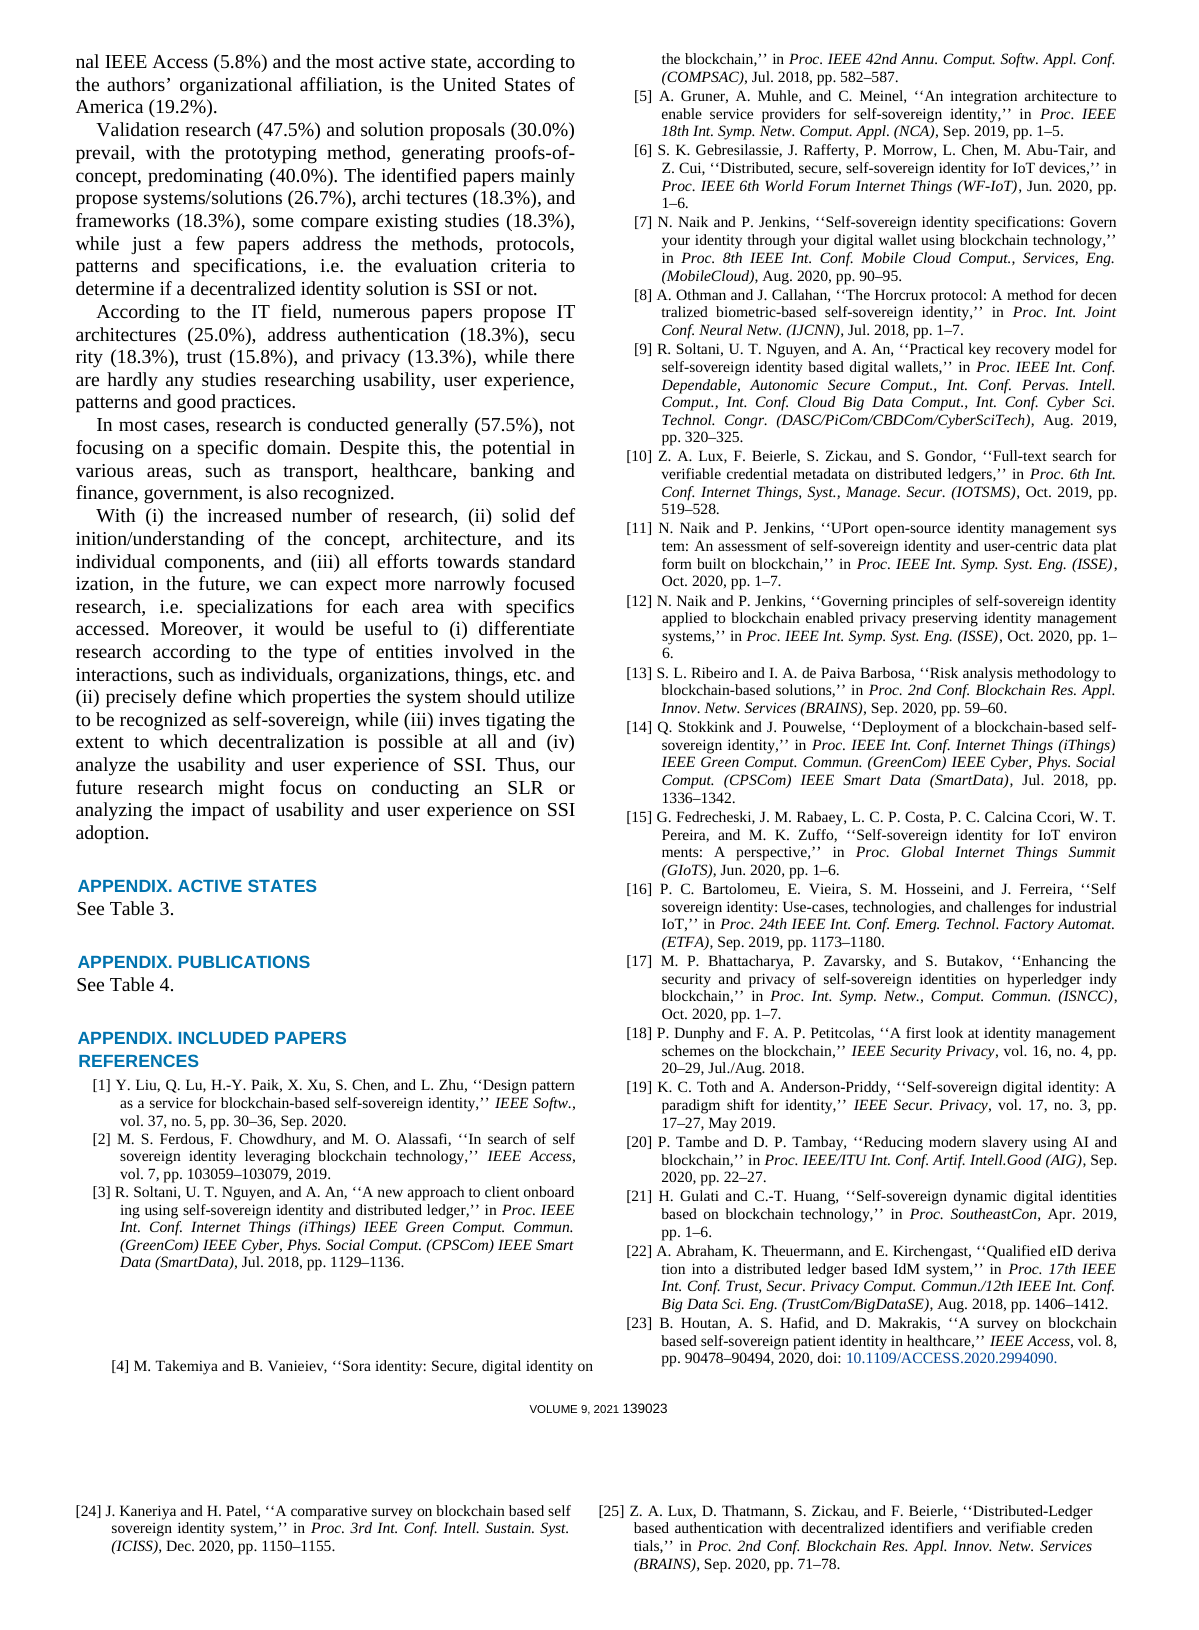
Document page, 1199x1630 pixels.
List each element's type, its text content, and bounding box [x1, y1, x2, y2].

text According to the IT field, numerous papers propose IT architectures (25.0%), address authentication (18.3%), secu rity (18.3%), trust (15.8%), and privacy (13.3%), while there are hardly any studies researching usability, user experience, patterns and good practices. [75, 300, 576, 413]
text [9] R. Soltani, U. T. Nguyen, and A. An, ‘‘Practical key recovery model for self-sovereign identity based digital wallets,’’ in Proc. IEEE Int. Conf. Dependable, Autonomic Secure Comput., Int. Conf. Pervas. Intell. Comput., Int. Conf. Cloud Big Data Comput., Int. Conf. Cyber Sci. Technol. Congr. (DASC/PiCom/CBDCom/CyberSciTech), Aug. 2019, pp. 320–325. [634, 341, 1117, 446]
text [13] S. L. Ribeiro and I. A. de Paiva Barbosa, ‘‘Risk analysis methodology to blockchain-based solutions,’’ in Proc. 2nd Conf. Blockchain Res. Appl. Innov. Netw. Services (BRAINS), Sep. 2020, pp. 59–60. [626, 664, 1117, 717]
text [14] Q. Stokkink and J. Pouwelse, ‘‘Deployment of a blockchain-based self-sovereign identity,’’ in Proc. IEEE Int. Conf. Internet Things (iThings) IEEE Green Comput. Commun. (GreenCom) IEEE Cyber, Phys. Social Comput. (CPSCom) IEEE Smart Data (SmartData), Jul. 2018, pp. 1336–1342. [626, 718, 1117, 806]
text [20] P. Tambe and D. P. Tambay, ‘‘Reducing modern slavery using AI and blockchain,’’ in Proc. IEEE/ITU Int. Conf. Artif. Intell.Good (AIG), Sep. 2020, pp. 22–27. [626, 1133, 1117, 1186]
text APPENDIX. ACTIVE STATES [77, 876, 598, 896]
text [17] M. P. Bhattacharya, P. Zavarsky, and S. Butakov, ‘‘Enhancing the security and privacy of self-sovereign identities on hyperledger indy blockchain,’’ in Proc. Int. Symp. Netw., Comput. Commun. (ISNCC), Oct. 2020, pp. 1–7. [626, 952, 1117, 1023]
text [19] K. C. Toth and A. Anderson-Priddy, ‘‘Self-sovereign digital identity: A paradigm shift for identity,’’ IEEE Secur. Privacy, vol. 17, no. 3, pp. 17–27, May 2019. [626, 1079, 1117, 1132]
text [12] N. Naik and P. Jenkins, ‘‘Governing principles of self-sovereign identity applied to blockchain enabled privacy preserving identity management systems,’’ in Proc. IEEE Int. Symp. Syst. Eng. (ISSE), Oct. 2020, pp. 1–6. [626, 592, 1117, 662]
text VOLUME 9, 2021 139023 [75, 1401, 1121, 1416]
text [7] N. Naik and P. Jenkins, ‘‘Self-sovereign identity specifications: Govern your identity through your digital wallet using blockchain technology,’’ in Proc. 8th IEEE Int. Conf. Mobile Cloud Comput., Services, Eng. (MobileCloud), Aug. 2020, pp. 90–95. [634, 214, 1117, 284]
text [11] N. Naik and P. Jenkins, ‘‘UPort open-source identity management sys tem: An assessment of self-sovereign identity and user-centric data plat form built on blockchain,’’ in Proc. IEEE Int. Symp. Syst. Eng. (ISSE), Oct. 2020, pp. 1–7. [626, 520, 1117, 590]
text [8] A. Othman and J. Callahan, ‘‘The Horcrux protocol: A method for decen tralized biometric-based self-sovereign identity,’’ in Proc. Int. Joint Conf. Neural Netw. (IJCNN), Jul. 2018, pp. 1–7. [634, 286, 1117, 339]
text [4] M. Takemiya and B. Vanieiev, ‘‘Sora identity: Secure, digital identity on the blockchain,’’ in Proc. IEEE 42nd Annu. Comput. Softw. Appl. Conf. (COMPSAC), Jul. 2018, pp. 582–587. [634, 51, 1117, 86]
text [5] A. Gruner, A. Muhle, and C. Meinel, ‘‘An integration architecture to enable service providers for self-sovereign identity,’’ in Proc. IEEE 18th Int. Symp. Netw. Comput. Appl. (NCA), Sep. 2019, pp. 1–5. [634, 87, 1117, 140]
text [16] P. C. Bartolomeu, E. Vieira, S. M. Hosseini, and J. Ferreira, ‘‘Self sovereign identity: Use-cases, technologies, and challenges for industrial IoT,’’ in Proc. 24th IEEE Int. Conf. Emerg. Technol. Factory Automat. (ETFA), Sep. 2019, pp. 1173–1180. [626, 880, 1117, 951]
text APPENDIX. PUBLICATIONS [77, 952, 598, 972]
text [2] M. S. Ferdous, F. Chowdhury, and M. O. Alassafi, ‘‘In search of self sovereign identity leveraging blockchain technology,’’ IEEE Access, vol. 7, pp. 103059–103079, 2019. [92, 1130, 576, 1183]
text [6] S. K. Gebresilassie, J. Rafferty, P. Morrow, L. Chen, M. Abu-Tair, and Z. Cui, ‘‘Distributed, secure, self-sovereign identity for IoT devices,’’ in Proc. IEEE 6th World Forum Internet Things (WF-IoT), Jun. 2020, pp. 1–6. [634, 142, 1117, 212]
text Validation research (47.5%) and solution proposals (30.0%) prevail, with the prototyping method, generating proofs-of-concept, predominating (40.0%). The identified papers mainly propose systems/solutions (26.7%), archi tectures (18.3%), and frameworks (18.3%), some compare existing studies (18.3%), while just a few papers address the methods, protocols, patterns and specifications, i.e. the evaluation criteria to determine if a decentralized identity solution is SSI or not. [75, 119, 576, 299]
text [22] A. Abraham, K. Theuermann, and E. Kirchengast, ‘‘Qualified eID deriva tion into a distributed ledger based IdM system,’’ in Proc. 17th IEEE Int. Conf. Trust, Secur. Privacy Comput. Commun./12th IEEE Int. Conf. Big Data Sci. Eng. (TrustCom/BigDataSE), Aug. 2018, pp. 1406–1412. [626, 1242, 1117, 1313]
text [15] G. Fedrecheski, J. M. Rabaey, L. C. P. Costa, P. C. Calcina Ccori, W. T. Pereira, and M. K. Zuffo, ‘‘Self-sovereign identity for IoT environ ments: A perspective,’’ in Proc. Global Internet Things Summit (GIoTS), Jun. 2020, pp. 1–6. [626, 808, 1117, 878]
text With (i) the increased number of research, (ii) solid def inition/understanding of the concept, architecture, and its individual components, and (iii) all efforts towards standard ization, in the future, we can expect more narrowly focused research, i.e. specializations for each area with specifics accessed. Moreover, it would be useful to (i) differentiate research according to the type of entities involved in the interactions, such as individuals, organizations, things, etc. and (ii) precisely define which properties the system should utilize to be recognized as self-sovereign, while (iii) inves tigating the extent to which decentralization is possible at all and (iv) analyze the usability and user experience of SSI. Thus, our future research might focus on conducting an SLR or analyzing the impact of usability and user experience on SSI adoption. [75, 505, 576, 844]
text See Table 3. [76, 897, 598, 920]
text [18] P. Dunphy and F. A. P. Petitcolas, ‘‘A first look at identity management schemes on the blockchain,’’ IEEE Security Privacy, vol. 16, no. 4, pp. 20–29, Jul./Aug. 2018. [626, 1024, 1117, 1077]
text APPENDIX. INCLUDED PAPERS [77, 1028, 598, 1048]
text [24] J. Kaneriya and H. Patel, ‘‘A comparative survey on blockchain based self sovereign identity system,’’ in Proc. 3rd Int. Conf. Intell. Sustain. Syst. (ICISS), Dec. 2020, pp. 1150–1155. [75, 1502, 571, 1555]
text [1] Y. Liu, Q. Lu, H.-Y. Paik, X. Xu, S. Chen, and L. Zhu, ‘‘Design pattern as a service for blockchain-based self-sovereign identity,’’ IEEE Softw., vol. 37, no. 5, pp. 30–36, Sep. 2020. [92, 1077, 576, 1129]
text See Table 4. [76, 973, 598, 996]
text [10] Z. A. Lux, F. Beierle, S. Zickau, and S. Gondor, ‘‘Full-text search for verifiable credential metadata on distributed ledgers,’’ in Proc. 6th Int. Conf. Internet Things, Syst., Manage. Secur. (IOTSMS), Oct. 2019, pp. 519–528. [626, 448, 1117, 518]
text [21] H. Gulati and C.-T. Huang, ‘‘Self-sovereign dynamic digital identities based on blockchain technology,’’ in Proc. SoutheastCon, Apr. 2019, pp. 1–6. [626, 1188, 1117, 1241]
text REFERENCES [78, 1051, 598, 1071]
text [23] B. Houtan, A. S. Hafid, and D. Makrakis, ‘‘A survey on blockchain based self-sovereign patient identity in healthcare,’’ IEEE Access, vol. 8, pp. 90478–90494, 2020, doi: 10.1109/ACCESS.2020.2994090. [626, 1314, 1117, 1367]
text [3] R. Soltani, U. T. Nguyen, and A. An, ‘‘A new approach to client onboard ing using self-sovereign identity and distributed ledger,’’ in Proc. IEEE Int. Conf. Internet Things (iThings) IEEE Green Comput. Commun. (GreenCom) IEEE Cyber, Phys. Social Comput. (CPSCom) IEEE Smart Data (SmartData), Jul. 2018, pp. 1129–1136. [92, 1183, 576, 1271]
text [25] Z. A. Lux, D. Thatmann, S. Zickau, and F. Beierle, ‘‘Distributed-Ledger based authentication with decentralized identifiers and verifiable creden tials,’’ in Proc. 2nd Conf. Blockchain Res. Appl. Innov. Netw. Services (BRAINS), Sep. 2020, pp. 71–78. [598, 1502, 1094, 1572]
text In most cases, research is conducted generally (57.5%), not focusing on a specific domain. Despite this, the potential in various areas, such as transport, healthcare, banking and finance, government, is also recognized. [76, 414, 576, 504]
